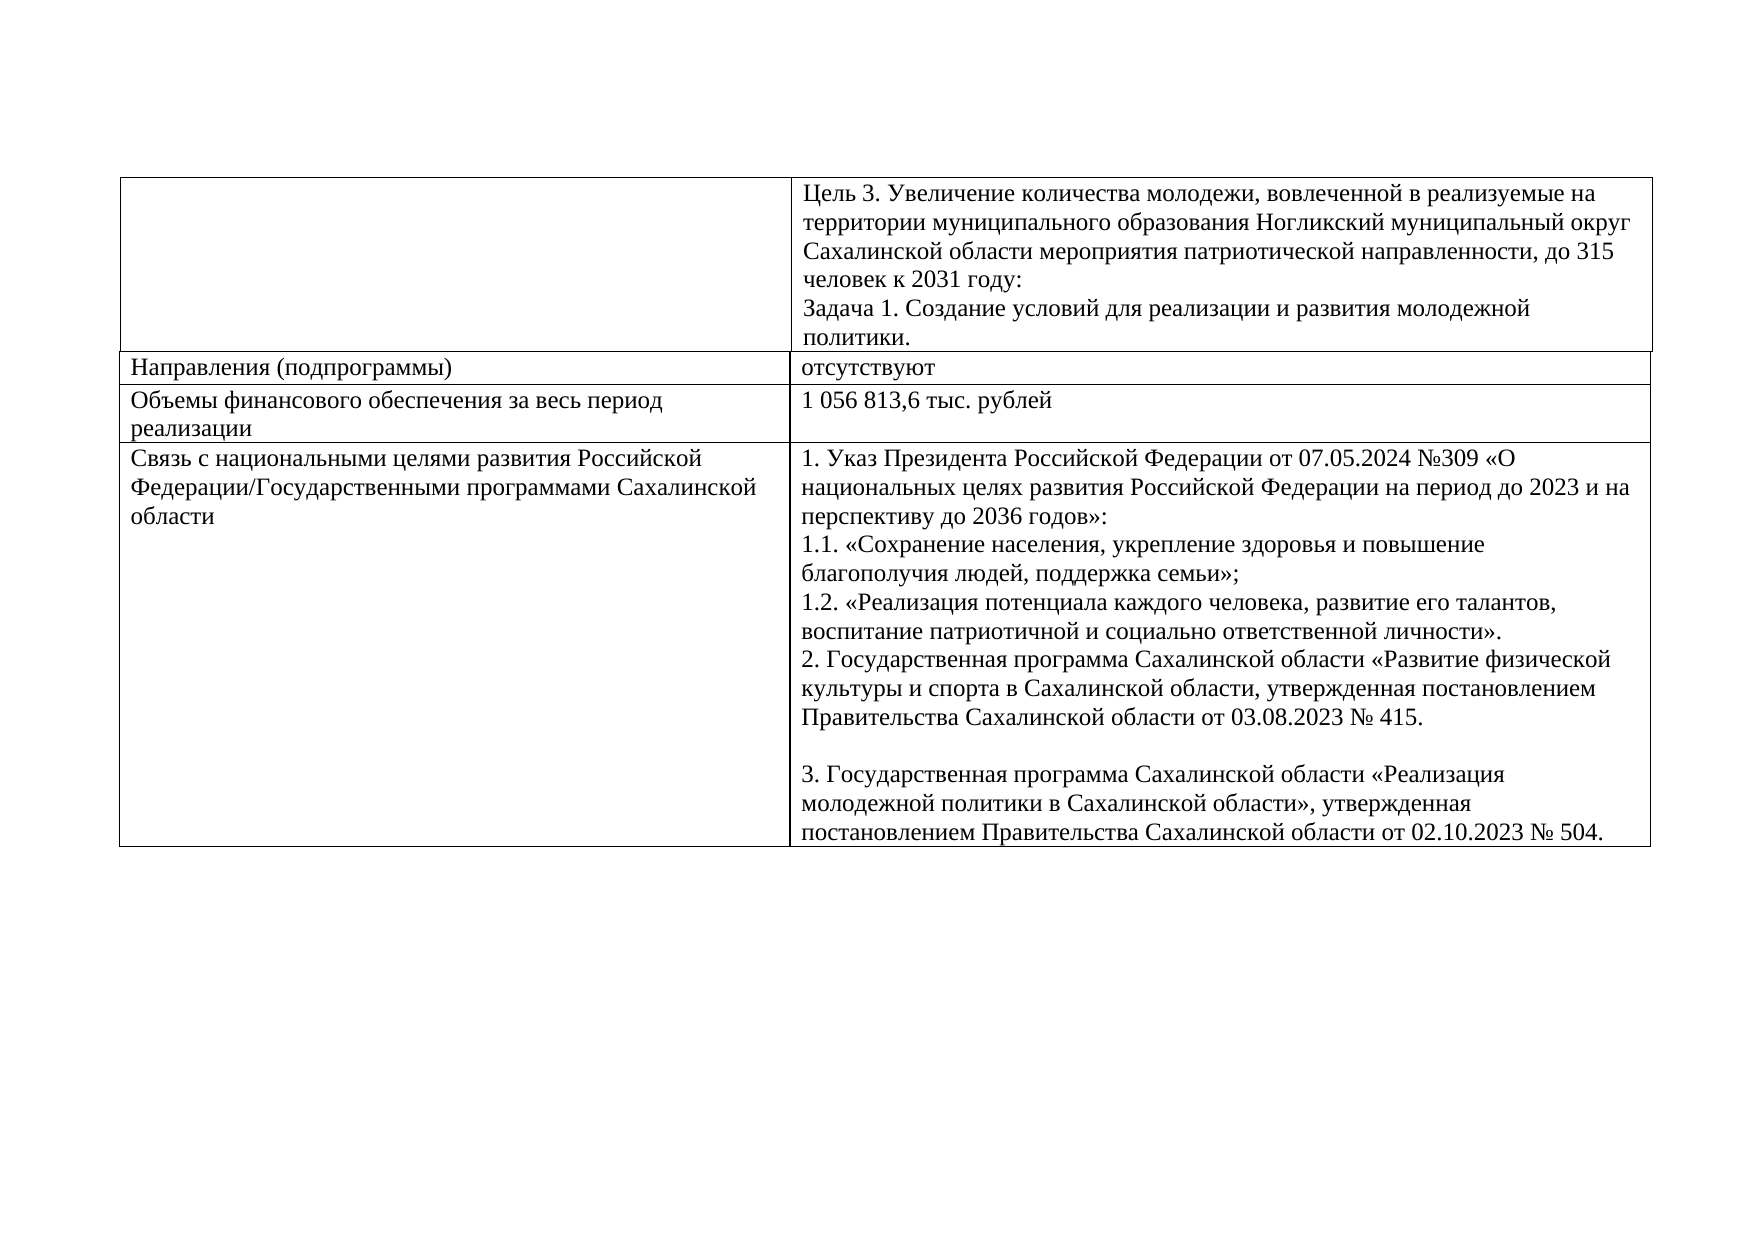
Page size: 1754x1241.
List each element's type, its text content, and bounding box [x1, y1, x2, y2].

table_cell 1 056 813,6 тыс. рублей [791, 385, 1650, 442]
table_cell Объемы финансового обеспечения за весь период реализации [120, 385, 789, 442]
table_cell 1. Указ Президента Российской Федерации от 07.05.2024 №309 «О национальных целях развития Российской Федерации на период до 2023 и на перспективу до 2036 годов»: 1.1. «Сохранение населения, укрепление здоровья и повышение благополучия людей, поддержка семьи»; 1.2. «Реализация потенциала каждого человека, развитие его талантов, воспитание патриотичной и социально ответственной личности». 2. Государственная программа Сахалинской области «Развитие физической культуры и спорта в Сахалинской области, утвержденная постановлением Правительства Сахалинской области от 03.08.2023 № 415. 3. Государственная программа Сахалинской области «Реализация молодежной политики в Сахалинской области», утвержденная постановлением Правительства Сахалинской области от 02.10.2023 № 504. [791, 443, 1650, 846]
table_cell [121, 178, 791, 351]
table_cell Направления (подпрограммы) [120, 352, 789, 384]
table_cell отсутствуют [791, 352, 1650, 384]
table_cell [792, 178, 1652, 351]
table_cell Связь с национальными целями развития Российской Федерации/Государственными программами Сахалинской области [120, 443, 789, 846]
